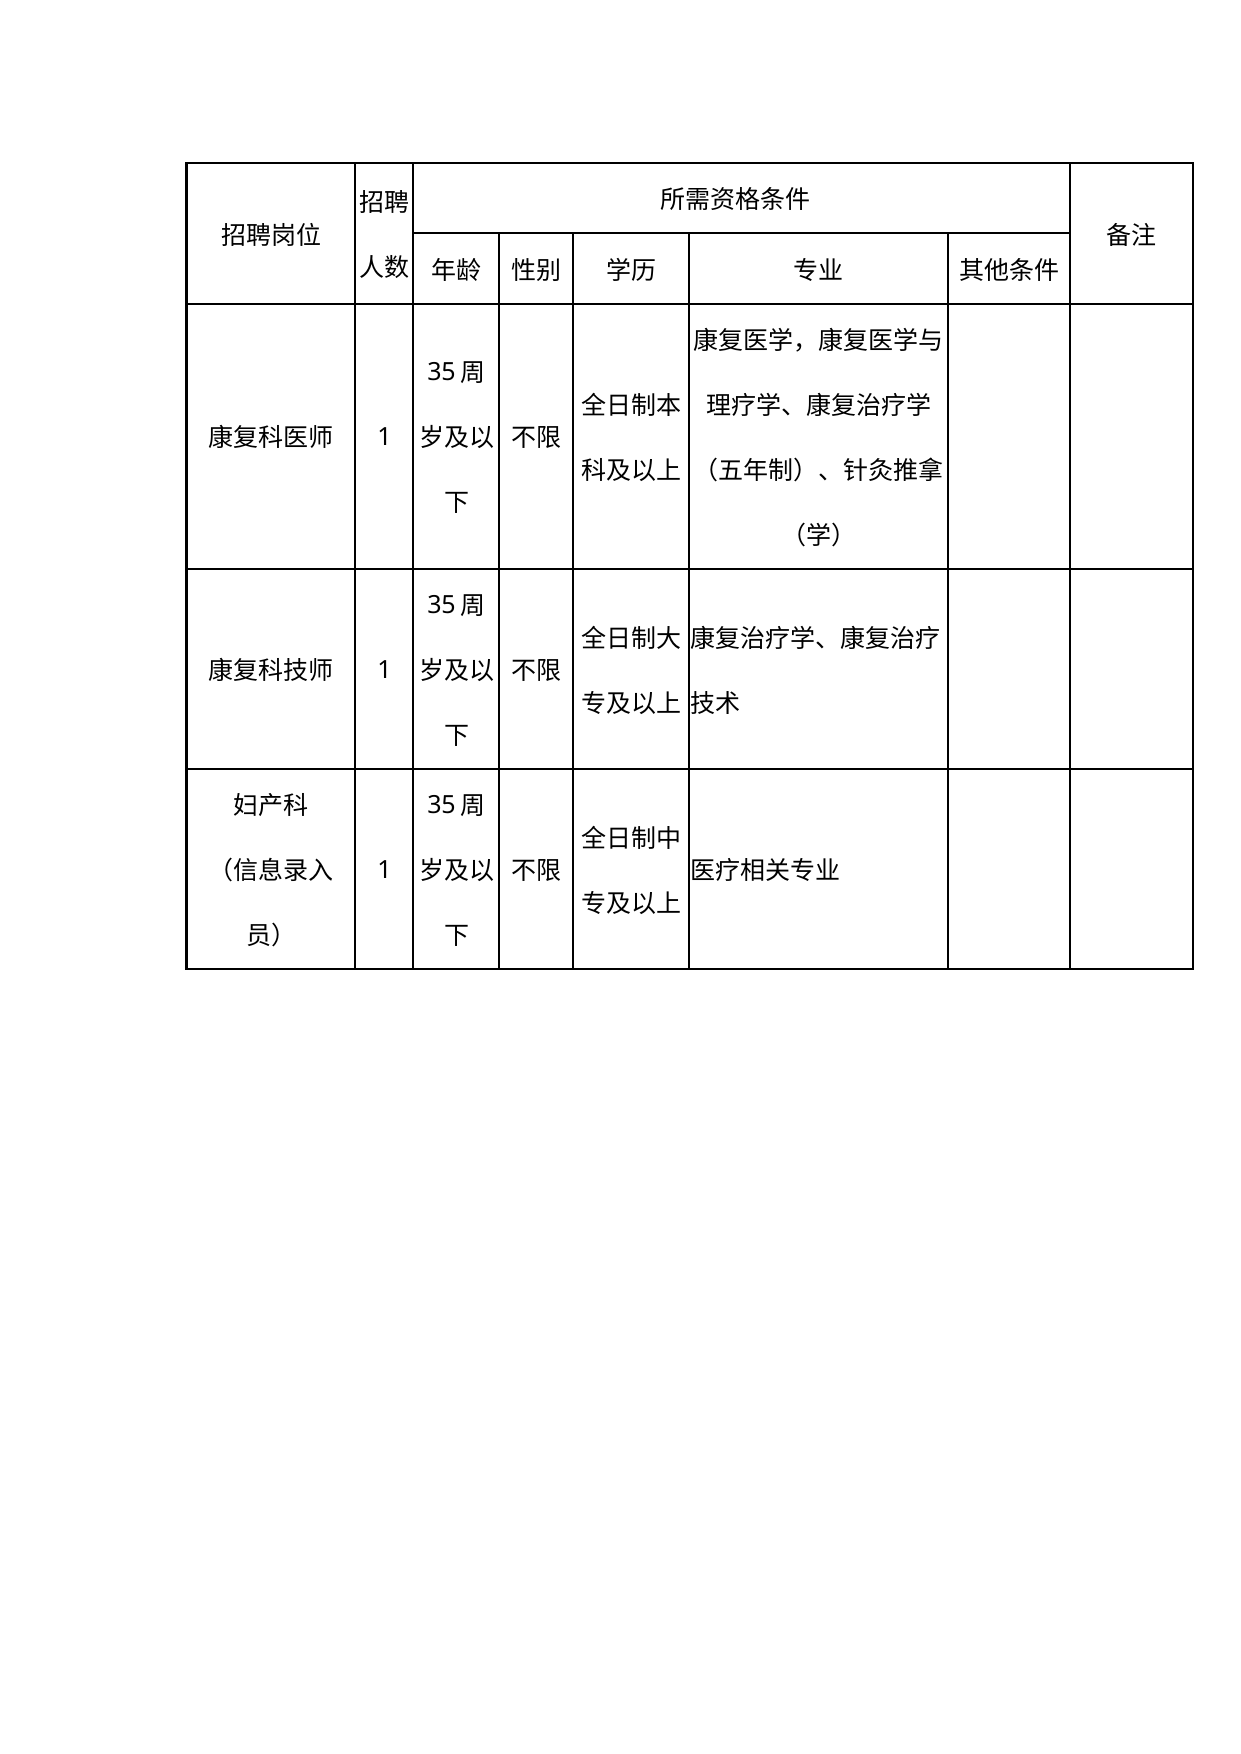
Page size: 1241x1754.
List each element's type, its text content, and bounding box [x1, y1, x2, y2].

table_cell [949, 570, 1069, 768]
table_cell 1 [356, 770, 412, 968]
table_cell 康复治疗学、康复治疗技术 [690, 570, 947, 768]
table_cell [949, 305, 1069, 568]
table_cell 年龄 [414, 234, 498, 302]
table_header 备注 [1071, 164, 1192, 302]
table_cell 妇产科 （信息录入员） [188, 770, 354, 968]
table_cell 35周岁及以下 [414, 770, 498, 968]
table_cell 35周岁及以下 [414, 305, 498, 568]
table_cell 不限 [500, 770, 572, 968]
table_cell 性别 [500, 234, 572, 302]
table_cell 医疗相关专业 [690, 770, 947, 968]
table_header 招聘 人数 [356, 164, 412, 302]
table_cell 康复科技师 [188, 570, 354, 768]
table_cell 1 [356, 305, 412, 568]
table_cell 全日制大专及以上 [574, 570, 688, 768]
table_cell 不限 [500, 305, 572, 568]
table_cell 全日制本科及以上 [574, 305, 688, 568]
table_cell 其他条件 [949, 234, 1069, 302]
table_cell 全日制中专及以上 [574, 770, 688, 968]
table_cell [1071, 570, 1192, 768]
table_cell 不限 [500, 570, 572, 768]
table_cell 35周岁及以下 [414, 570, 498, 768]
table_cell [1071, 770, 1192, 968]
table_cell 学历 [574, 234, 688, 302]
table_cell [1071, 305, 1192, 568]
table_cell 康复医学，康复医学与理疗学、康复治疗学（五年制）、针灸推拿（学） [690, 305, 947, 568]
table_cell 专业 [690, 234, 947, 302]
table_cell 1 [356, 570, 412, 768]
table_cell [949, 770, 1069, 968]
table_cell 康复科医师 [188, 305, 354, 568]
table_header 招聘岗位 [188, 164, 354, 302]
table_header 所需资格条件 [414, 164, 1069, 232]
